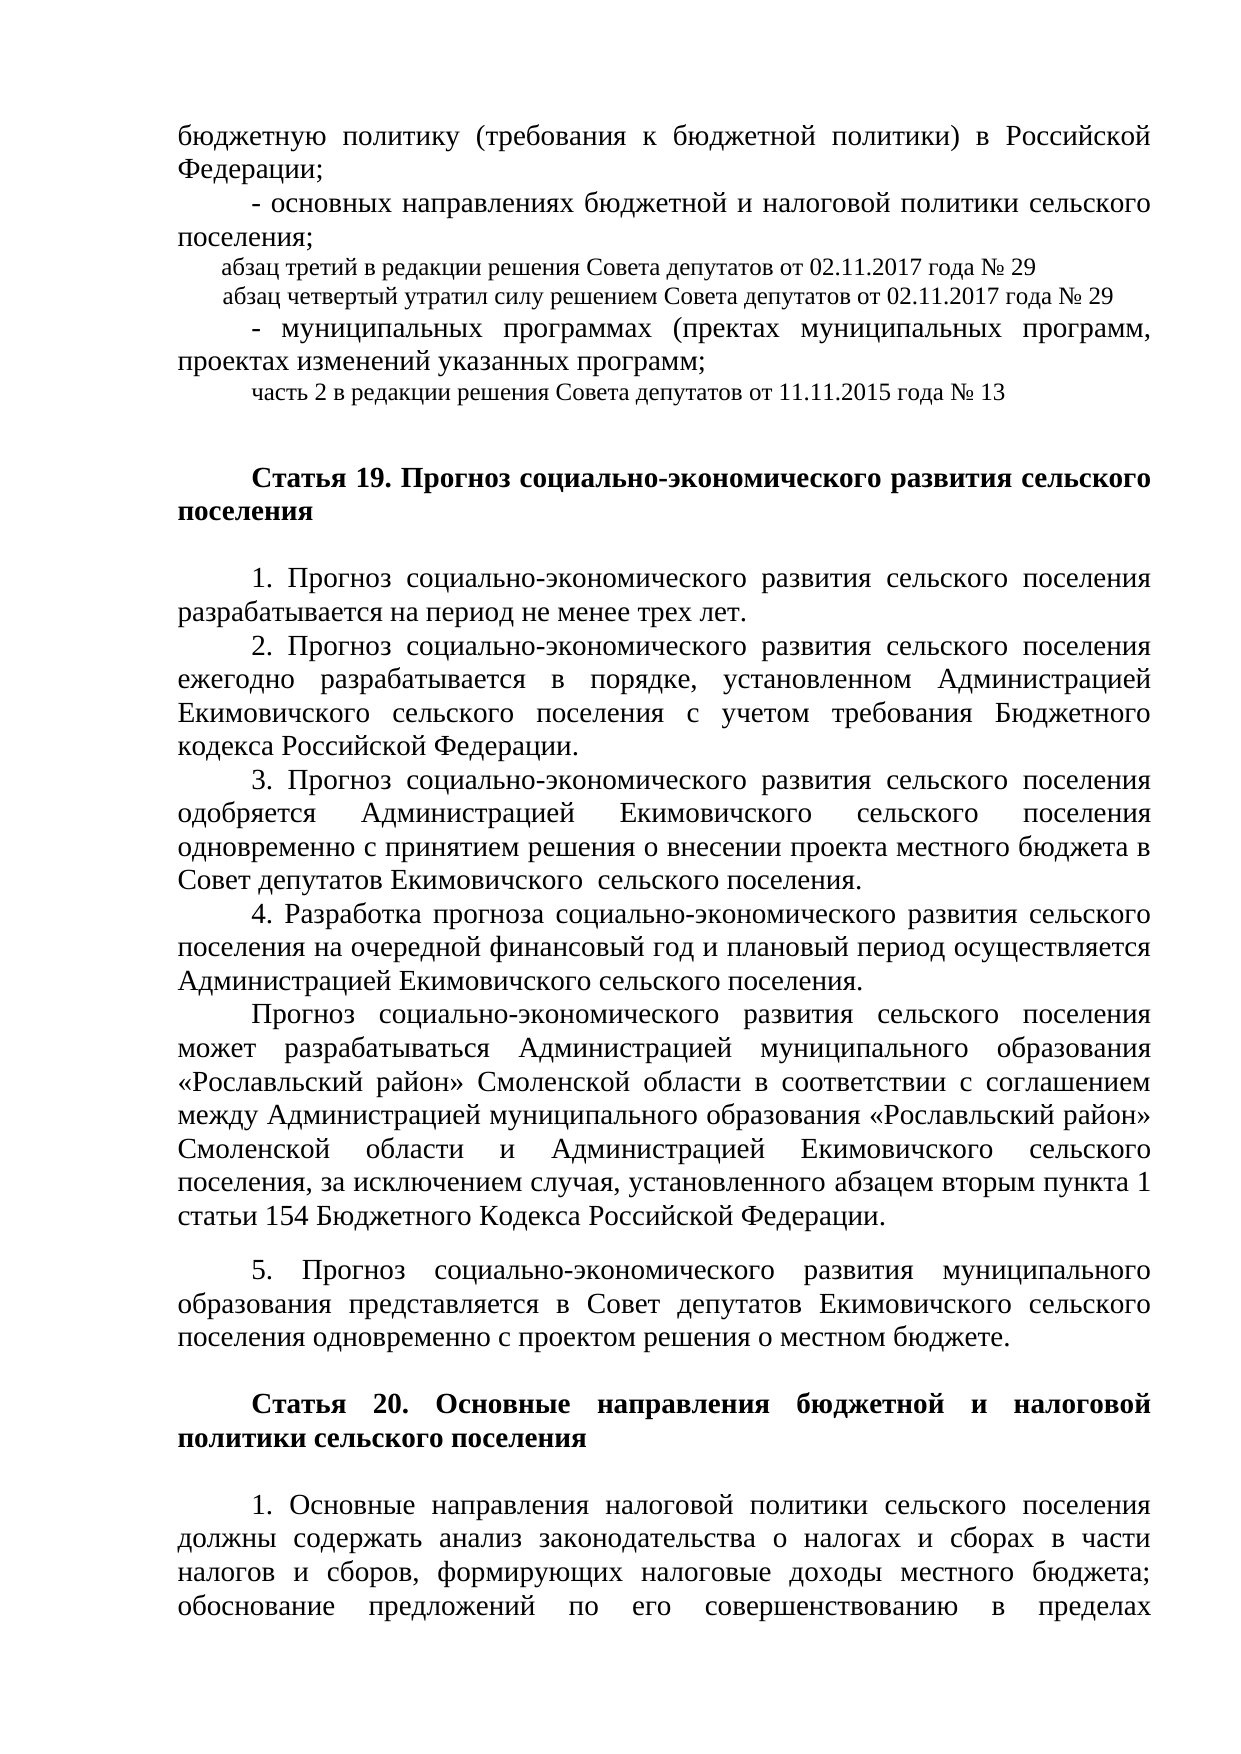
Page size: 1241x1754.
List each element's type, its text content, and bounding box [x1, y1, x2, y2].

text Статья 19. Прогноз социально-экономического развития сельского поселения [177, 460, 1152, 527]
text - основных направлениях бюджетной и налоговой политики сельского поселения; [177, 185, 1152, 252]
text 4. Разработка прогноза социально-экономического развития сельского поселения на очередной финансовый год и плановый период осуществляется Администрацией Екимовичского сельского поселения. [177, 896, 1152, 997]
text Статья 20. Основные направления бюджетной и налоговой политики сельского поселения [177, 1386, 1152, 1453]
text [177, 118, 1152, 185]
text 3. Прогноз социально-экономического развития сельского поселения одобряется Администрацией Екимовичского сельского поселения одновременно с принятием решения о внесении проекта местного бюджета в Совет депутатов Екимовичского сельского поселения. [177, 762, 1152, 896]
text Прогноз социально-экономического развития сельского поселения может разрабатываться Администрацией муниципального образования «Рославльский район» Смоленской области в соответствии с соглашением между Администрацией муниципального образования «Рославльский район» Смоленской области и Администрацией Екимовичского сельского поселения, за исключением случая, установленного абзацем вторым пункта 1 статьи 154 Бюджетного Кодекса Российской Федерации. [177, 997, 1152, 1231]
text 1. Прогноз социально-экономического развития сельского поселения разрабатывается на период не менее трех лет. [177, 561, 1152, 628]
text 5. Прогноз социально-экономического развития муниципального образования представляется в Совет депутатов Екимовичского сельского поселения одновременно с проектом решения о местном бюджете. [177, 1252, 1152, 1353]
text абзац четвертый утратил силу решением Совета депутатов от 02.11.2017 года № 29 [177, 281, 1152, 310]
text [177, 1487, 1152, 1621]
text часть 2 в редакции решения Совета депутатов от 11.11.2015 года № 13 [177, 377, 1152, 406]
text - муниципальных программах (пректах муниципальных программ, проектах изменений указанных программ; [177, 310, 1152, 377]
text 2. Прогноз социально-экономического развития сельского поселения ежегодно разрабатывается в порядке, установленном Администрацией Екимовичского сельского поселения с учетом требования Бюджетного кодекса Российской Федерации. [177, 628, 1152, 762]
text абзац третий в редакции решения Совета депутатов от 02.11.2017 года № 29 [177, 252, 1152, 281]
